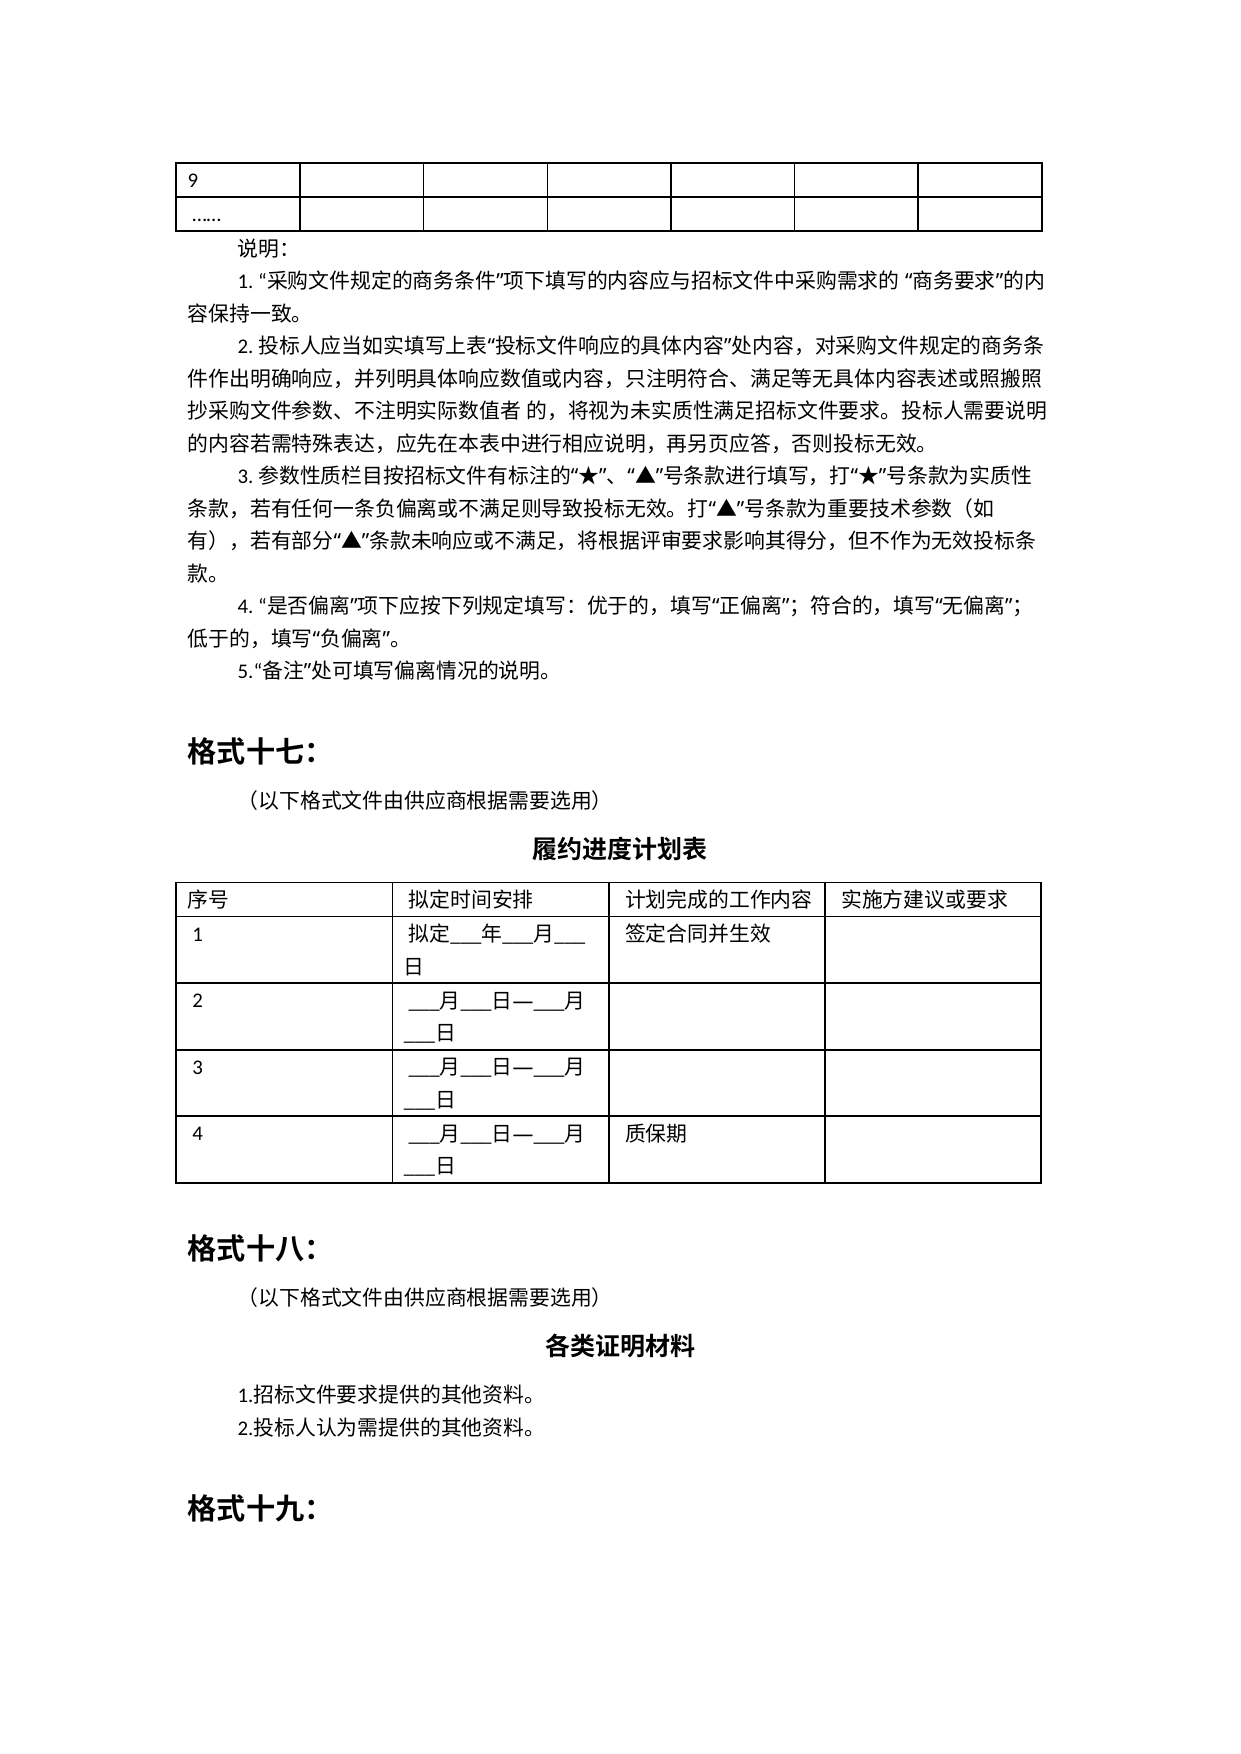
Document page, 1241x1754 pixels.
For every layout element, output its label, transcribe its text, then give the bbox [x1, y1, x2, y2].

text 履约进度计划表 [187, 817, 1053, 882]
text 4. “是否偏离”项下应按下列规定填写：优于的，填写“正偏离”；符合的，填写“无偏离”；低于的，填写“负偏离”。 [187, 589, 1053, 654]
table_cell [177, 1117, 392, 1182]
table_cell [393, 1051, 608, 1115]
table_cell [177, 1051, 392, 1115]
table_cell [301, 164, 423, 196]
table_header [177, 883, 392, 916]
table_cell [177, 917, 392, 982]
text 格式十七： [187, 719, 1053, 784]
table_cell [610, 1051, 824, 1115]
text 各类证明材料 [187, 1313, 1053, 1378]
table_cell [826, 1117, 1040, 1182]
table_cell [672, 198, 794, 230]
text 3. 参数性质栏目按招标文件有标注的“★”、“▲”号条款进行填写，打“★”号条款为实质性条款，若有任何一条负偏离或不满足则导致投标无效。打“▲”号条款为重要技术参数（如有），若有部分“▲”条款未响应或不满足，将根据评审要求影响其得分，但不作为无效投标条款。 [187, 459, 1053, 589]
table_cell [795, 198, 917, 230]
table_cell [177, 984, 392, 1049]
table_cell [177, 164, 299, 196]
text 格式十九： [187, 1476, 1053, 1541]
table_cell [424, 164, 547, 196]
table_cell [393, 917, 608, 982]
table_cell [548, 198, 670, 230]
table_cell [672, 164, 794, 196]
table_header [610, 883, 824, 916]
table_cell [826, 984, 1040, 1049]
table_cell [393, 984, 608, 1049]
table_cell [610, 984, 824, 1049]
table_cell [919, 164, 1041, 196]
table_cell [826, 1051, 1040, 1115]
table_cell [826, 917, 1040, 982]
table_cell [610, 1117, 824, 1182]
text （以下格式文件由供应商根据需要选用） [187, 784, 1053, 817]
text 5.“备注”处可填写偏离情况的说明。 [187, 654, 1053, 687]
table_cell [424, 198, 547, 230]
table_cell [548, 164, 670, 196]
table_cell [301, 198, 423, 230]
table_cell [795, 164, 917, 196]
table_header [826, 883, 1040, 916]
text 1. “采购文件规定的商务条件”项下填写的内容应与招标文件中采购需求的 “商务要求”的内容保持一致。 [187, 264, 1053, 329]
text 2.投标人认为需提供的其他资料。 [187, 1411, 1053, 1443]
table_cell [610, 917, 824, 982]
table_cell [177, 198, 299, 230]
text 说明： [187, 232, 1053, 264]
text 1.招标文件要求提供的其他资料。 [187, 1378, 1053, 1411]
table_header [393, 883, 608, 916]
text 格式十八： [187, 1216, 1053, 1281]
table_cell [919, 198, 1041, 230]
text 2. 投标人应当如实填写上表“投标文件响应的具体内容”处内容，对采购文件规定的商务条件作出明确响应，并列明具体响应数值或内容，只注明符合、满足等无具体内容表述或照搬照抄采购文件参数、不注明实际数值者 的，将视为未实质性满足招标文件要求。投标人需要说明的内容若需特殊表达，应先在本表中进行相应说明，再另页应答，否则投标无效。 [187, 329, 1053, 459]
text （以下格式文件由供应商根据需要选用） [187, 1281, 1053, 1313]
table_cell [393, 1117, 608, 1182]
